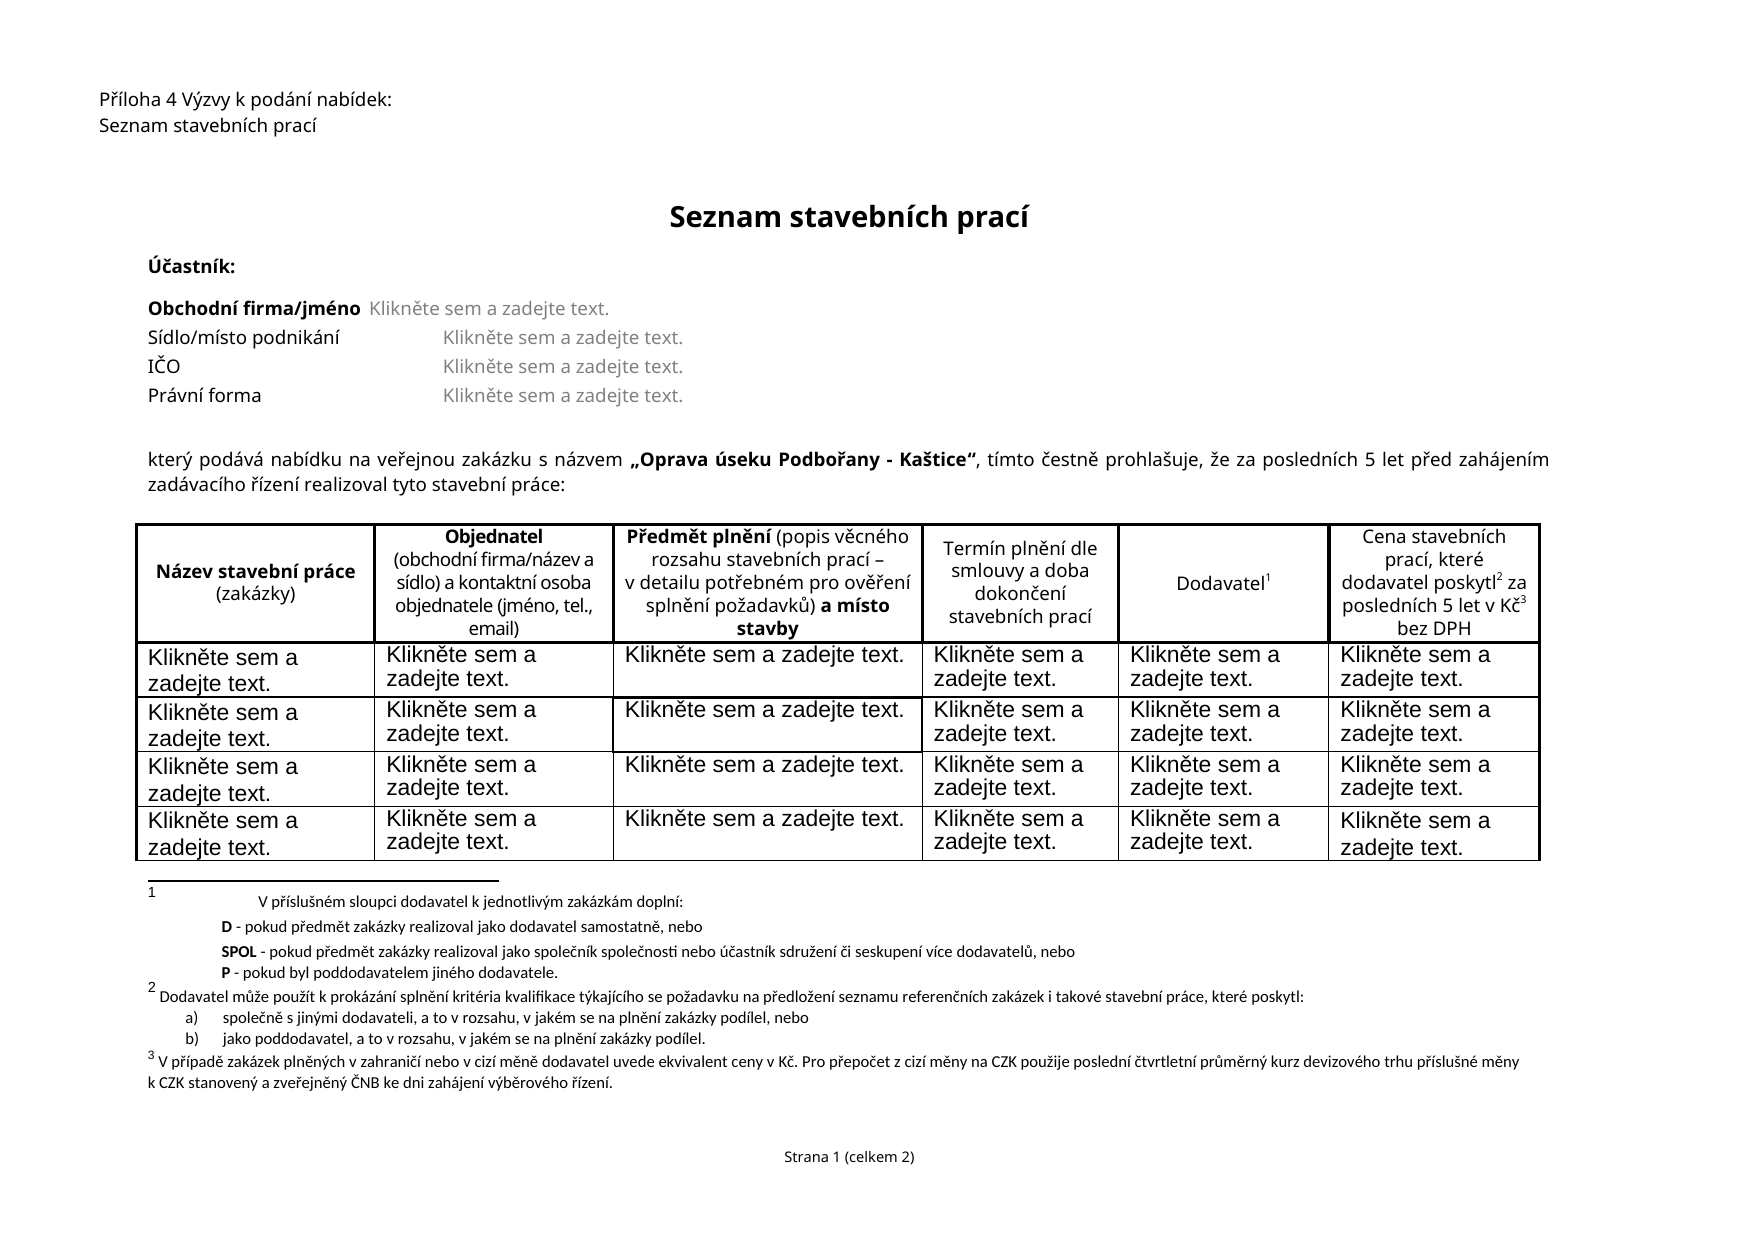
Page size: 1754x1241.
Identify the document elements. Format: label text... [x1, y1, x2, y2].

table_header Dodavatel [1120, 526, 1327, 641]
title Seznam stavebních prací [148, 196, 1551, 236]
text Právní forma [148, 379, 1551, 408]
text Účastník: [148, 249, 1551, 279]
table_header Předmět plnění (popis věcného rozsahu stavebních prací – v detailu potřebném pro ověření splnění požadavků) a místo stavby [615, 526, 921, 641]
text IČO [148, 350, 1551, 379]
text který podává nabídku na veřejnou zakázku s názvem „Oprava úseku Podbořany - Kaštice“, tímto čestně prohlašuje, že za posledních 5 let před zahájením zadávacího řízení realizoval tyto stavební práce: [148, 446, 1551, 497]
table_header Název stavební práce (zakázky) [138, 526, 373, 641]
text Sídlo/místo podnikání [148, 321, 1551, 350]
table_header Objednatel (obchodní firma/název a sídlo) a kontaktní osoba objednatele (jméno, tel., email) [376, 526, 612, 641]
table_header Termín plnění dle smlouvy a doba dokončení stavebních prací [924, 526, 1117, 641]
table_header Cena stavebních prací, které dodavatel poskytl za posledních 5 let v Kč bez DPH [1331, 526, 1538, 641]
text Obchodní firma/jméno [148, 292, 1551, 321]
